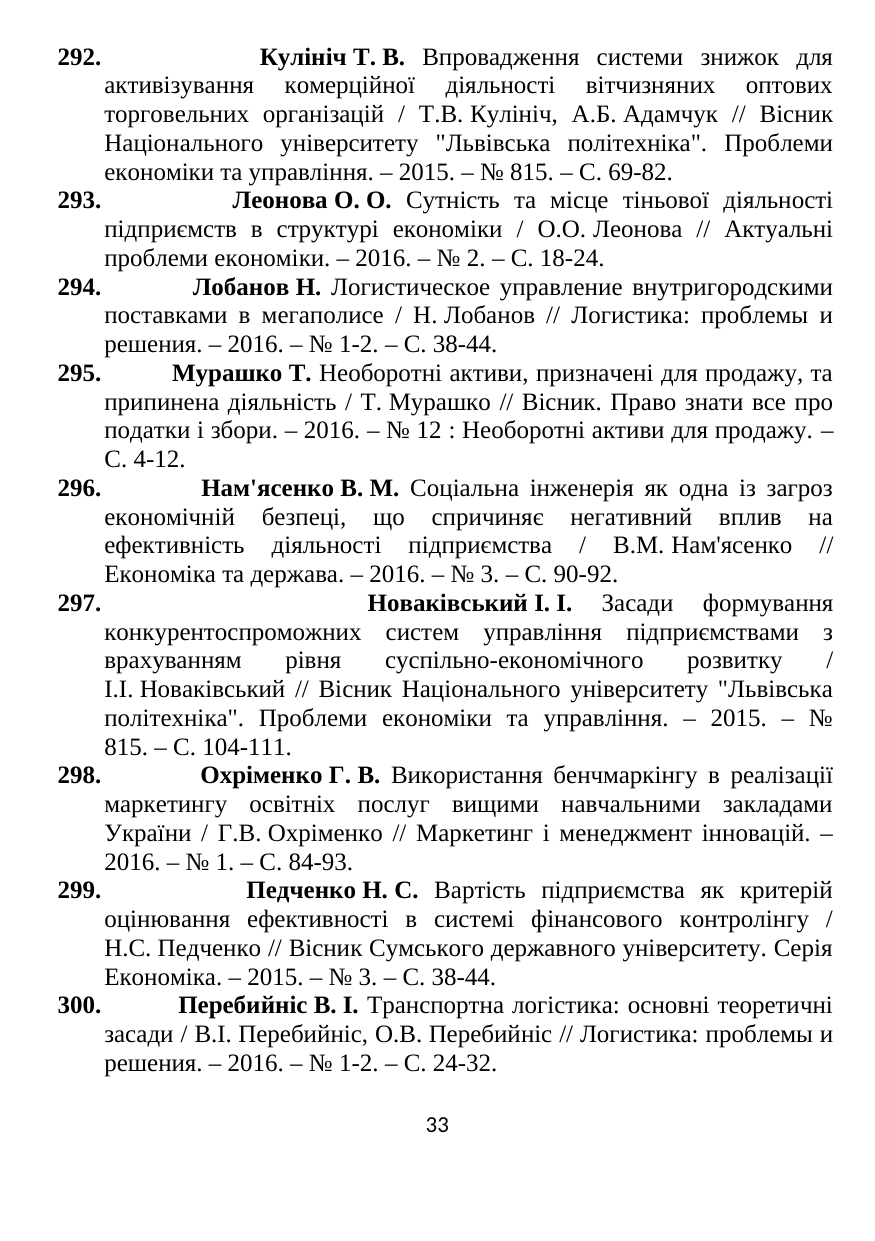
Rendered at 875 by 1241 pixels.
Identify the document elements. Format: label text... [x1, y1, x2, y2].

table_cell Охріменко Г. В. Використання бенчмаркінгу в реалізації маркетингу освітніх послуг вищими навчальними закладами України / Г.В. Охріменко // Маркетинг і менеджмент інновацій. – 2016. – № 1. – С. 84-93. [104, 760, 833, 875]
table_cell [42, 875, 104, 990]
table_cell [42, 42, 104, 185]
table_cell Леонова О. О. Сутність та місце тіньової діяльності підприємств в структурі економіки / О.О. Леонова // Актуальні проблеми економіки. – 2016. – № 2. – С. 18-24. [104, 185, 833, 272]
table_cell Педченко Н. С. Вартість підприємства як критерій оцінювання ефективності в системі фінансового контролінгу / Н.С. Педченко // Вісник Сумського державного університету. Серія Економіка. – 2015. – № 3. – С. 38-44. [104, 875, 833, 990]
table_cell Новаківський І. І. Засади формування конкурентоспроможних систем управління підприємствами з врахуванням рівня суспільно-економічного розвитку / І.І. Новаківський // Вісник Національного університету "Львівська політехніка". Проблеми економіки та управління. – 2015. – № 815. – С. 104-111. [104, 588, 833, 760]
table_cell [42, 272, 104, 358]
table_cell Кулініч Т. В. Впровадження системи знижок для активізування комерційної діяльності вітчизняних оптових торговельних організацій / Т.В. Кулініч, А.Б. Адамчук // Вісник Національного університету "Львівська політехніка". Проблеми економіки та управління. – 2015. – № 815. – С. 69-82. [104, 42, 833, 185]
table_cell Нам'ясенко В. М. Соціальна інженерія як одна із загроз економічній безпеці, що спричиняє негативний вплив на ефективність діяльності підприємства / В.М. Нам'ясенко // Економіка та держава. – 2016. – № 3. – С. 90-92. [104, 473, 833, 588]
table_cell [42, 588, 104, 760]
table_cell Лобанов Н. Логистическое управление внутригородскими поставками в мегаполисе / Н. Лобанов // Логистика: проблемы и решения. – 2016. – № 1-2. – С. 38-44. [104, 272, 833, 358]
table_cell Перебийніс В. І. Транспортна логістика: основні теоретичні засади / В.І. Перебийніс, О.В. Перебийніс // Логистика: проблемы и решения. – 2016. – № 1-2. – С. 24-32. [104, 990, 833, 1077]
table_cell Мурашко Т. Необоротні активи, призначені для продажу, та припинена діяльність / Т. Мурашко // Вісник. Право знати все про податки і збори. – 2016. – № 12 : Необоротні активи для продажу. – С. 4-12. [104, 358, 833, 473]
table_cell [42, 990, 104, 1077]
table_cell [42, 185, 104, 272]
table_cell [42, 473, 104, 588]
table_cell [42, 760, 104, 875]
table_cell [42, 358, 104, 473]
